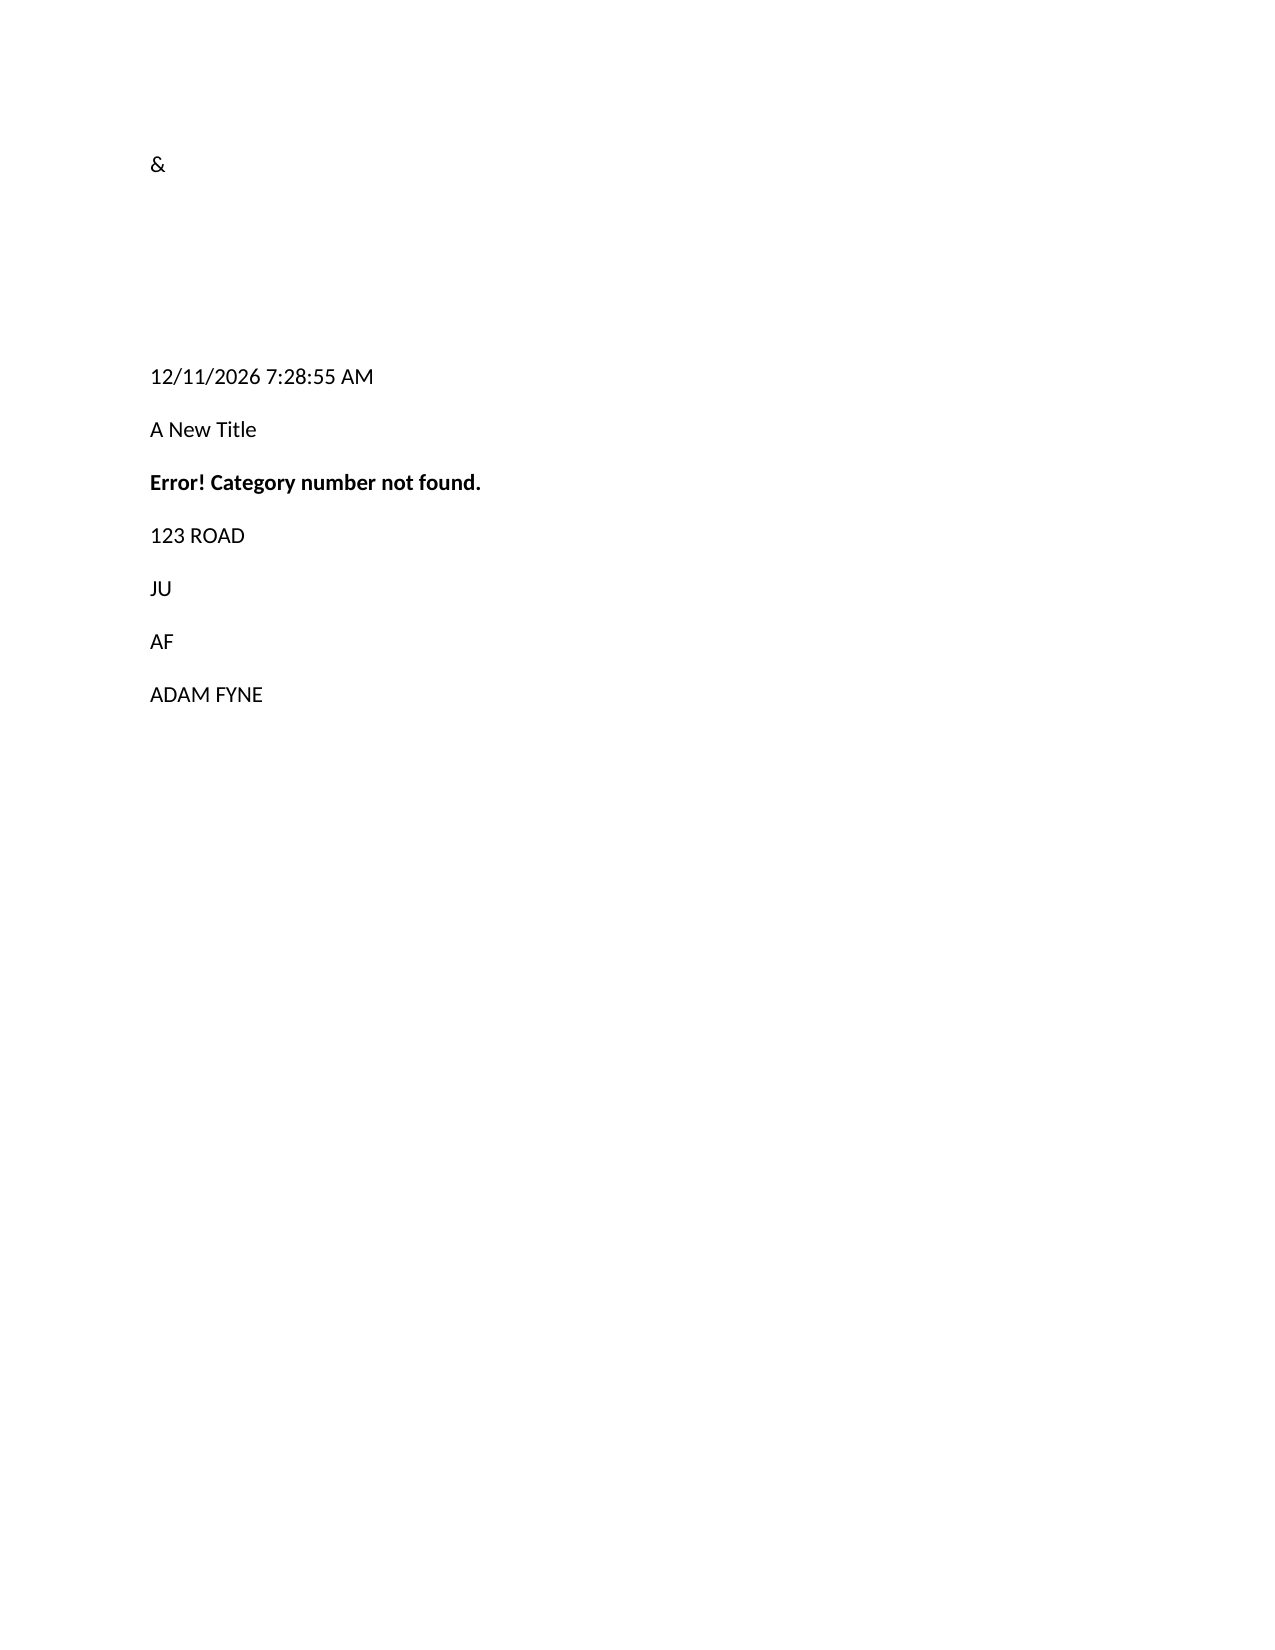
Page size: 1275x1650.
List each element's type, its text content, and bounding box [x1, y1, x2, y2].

text 13/01/2025 10:05:07 AM [150, 362, 1125, 390]
text AF [150, 627, 1125, 655]
text 123 ROAD [150, 521, 1125, 549]
text Error! Category number not found. [150, 468, 1125, 496]
text JU [150, 574, 1125, 602]
text A New Title [150, 415, 1125, 443]
text ADAM FYNE [150, 680, 1125, 708]
